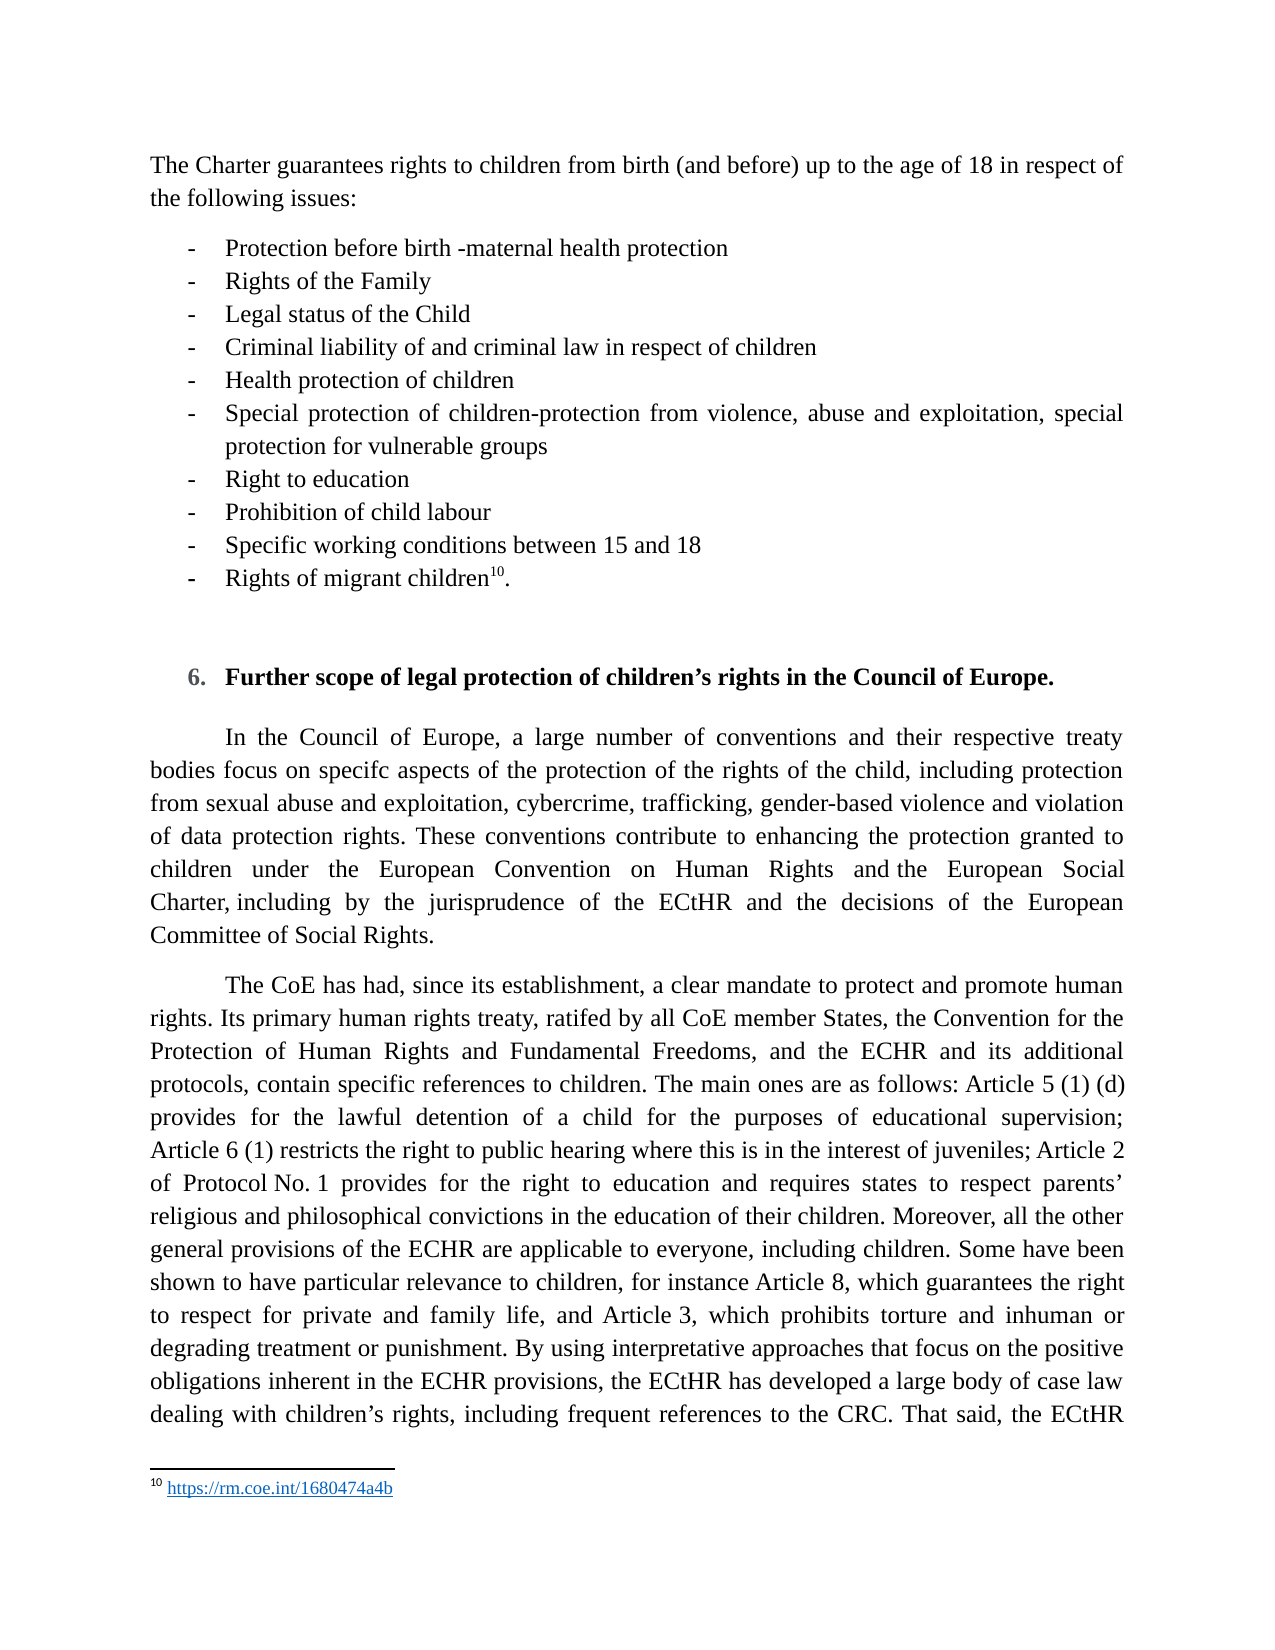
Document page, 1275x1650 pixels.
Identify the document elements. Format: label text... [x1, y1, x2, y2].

list Prohibition of child labour [187, 497, 1125, 526]
list Further scope of legal protection of children’s rights in the Council of Europe. [187, 662, 1125, 691]
list Protection before birth -maternal health protection [187, 233, 1125, 261]
list Special protection of children-protection from violence, abuse and exploitation, special protection for vulnerable groups [187, 398, 1125, 459]
text The Charter guarantees rights to children from birth (and before) up to the age of 18 in respect of the following issues: [150, 150, 1125, 212]
list Specific working conditions between 15 and 18 [187, 530, 1125, 559]
list Rights of the Family [187, 266, 1125, 294]
list Legal status of the Child [187, 299, 1125, 327]
text In the Council of Europe, a large number of conventions and their respective treaty bodies focus on specifc aspects of the protection of the rights of the child, including protection from sexual abuse and exploitation, cybercrime, trafficking, gender-based violence and violation of data protection rights. These conventions contribute to enhancing the protection granted to children under the European Convention on Human Rights and the European Social Charter, including by the jurisprudence of the ECtHR and the decisions of the European Committee of Social Rights. [150, 722, 1125, 949]
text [150, 970, 1125, 1428]
list Right to education [187, 464, 1125, 493]
list Health protection of children [187, 365, 1125, 393]
list Criminal liability of and criminal law in respect of children [187, 332, 1125, 361]
list Rights of migrant children. [187, 563, 1125, 592]
